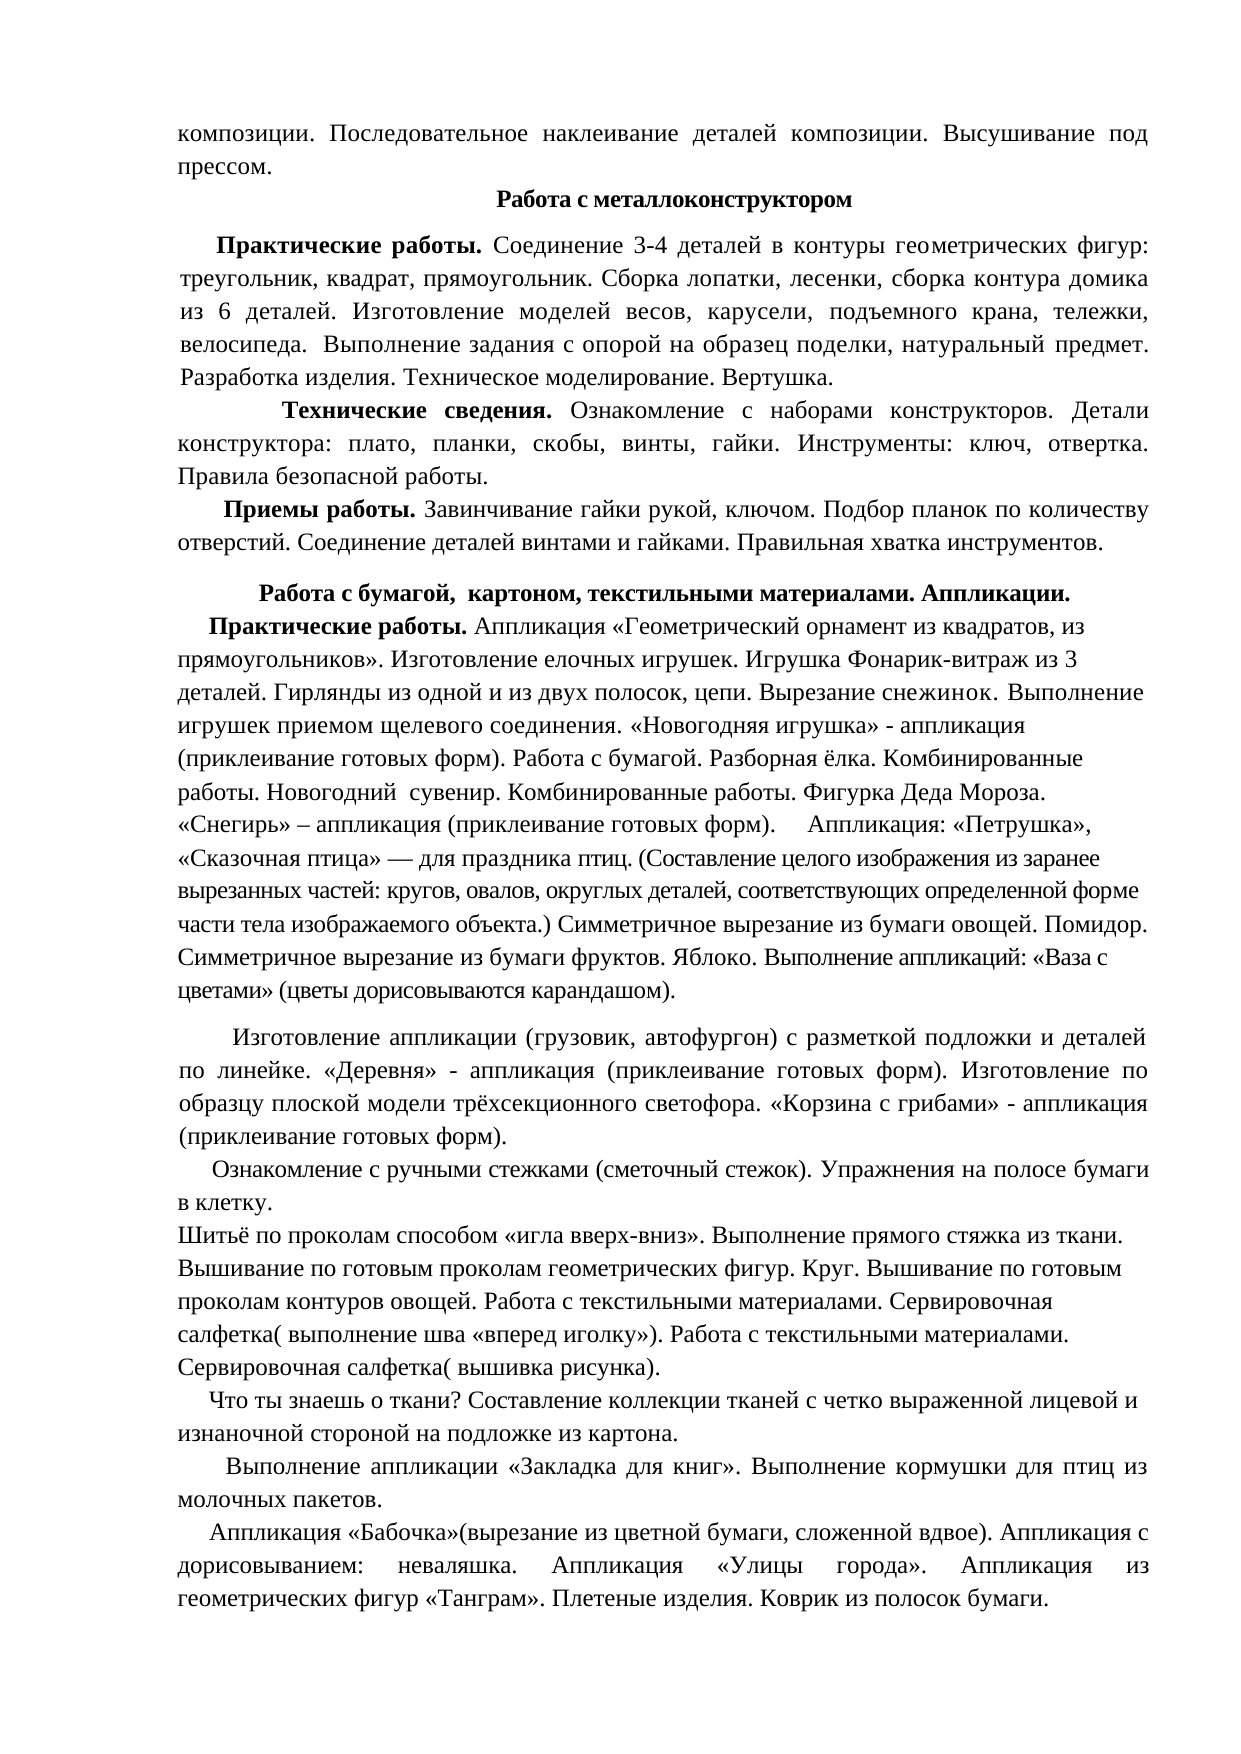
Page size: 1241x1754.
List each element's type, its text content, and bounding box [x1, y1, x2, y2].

text Что ты знаешь о ткани? Составление коллекции тканей с четко выраженной лицевой и изнаночной стороной на подложке из картона. [177, 1385, 1152, 1447]
text Выполнение аппликации «Закладка для книг». Выполнение кормушки для птиц из молочных пакетов. [177, 1451, 1150, 1513]
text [177, 118, 1150, 180]
text Технические сведения. Ознакомление с наборами конструкторов. Детали конструктора: плато, планки, скобы, винты, гайки. Инструменты: ключ, отвертка. Правила безопасной работы. [177, 395, 1149, 490]
text Аппликация «Бабочка»(вырезание из цветной бумаги, сложенной вдвое). Аппликация с дорисовыванием: неваляшка. Аппликация «Улицы города». Аппликация из геометрических фигур «Танграм». Плетеные изделия. Коврик из полосок бумаги. [177, 1517, 1150, 1612]
text Работа с бумагой, картоном, текстильными материалами. Аппликации. [177, 578, 1152, 607]
text Работа с металлоконструктором [177, 184, 1152, 213]
text Ознакомление с ручными стежками (сметочный стежок). Упражнения на полосе бумаги в клетку. [177, 1154, 1150, 1216]
text Изготовление аппликации (грузовик, автофургон) с разметкой подложки и деталей по линейке. «Деревня» - аппликация (приклеивание готовых форм). Изготовление по образцу плоской модели трёхсекционного светофора. «Корзина с грибами» - аппликация (приклеивание готовых форм). [179, 1022, 1148, 1149]
text Практические работы. Аппликация «Геометрический орнамент из квадратов, из прямоугольников». Изготовление елочных игрушек. Игрушка Фонарик-витраж из 3 деталей. Гирлянды из одной и из двух полосок, цепи. Вырезание снежинок. Выполнение игрушек приемом щелевого соединения. «Новогодняя игрушка» - аппликация (приклеивание готовых форм). Работа с бумагой. Разборная ёлка. Комбинированные работы. Новогодний сувенир. Комбинированные работы. Фигурка Деда Мороза. «Снегирь» – аппликация (приклеивание готовых форм). Аппликация: «Петрушка», «Сказочная птица» — для праздника птиц. (Составление целого изображения из заранее вырезанных частей: кругов, овалов, округлых деталей, соответствующих определенной форме части тела изображаемого объекта.) Симметричное вырезание из бумаги овощей. Помидор. Симметричное вырезание из бумаги фруктов. Яблоко. Выполнение аппликаций: «Ваза с цветами» (цветы дорисовываются карандашом). [177, 611, 1152, 1003]
text Шитьё по проколам способом «игла вверх-вниз». Выполнение прямого стяжка из ткани. Вышивание по готовым проколам геометрических фигур. Круг. Вышивание по готовым проколам контуров овощей. Работа с текстильными материалами. Сервировочная салфетка( выполнение шва «вперед иголку»). Работа с текстильными материалами. Сервировочная салфетка( вышивка рисунка). [177, 1220, 1152, 1381]
text Практические работы. Соединение 3-4 деталей в контуры геометрических фигур: треугольник, квадрат, прямоугольник. Сборка лопатки, лесенки, сборка контура домика из 6 деталей. Изготовление моделей весов, карусели, подъемного крана, тележки, велосипеда. Выполнение задания с опорой на образец поделки, натуральный предмет. Разработка изделия. Техническое моделирование. Вертушка. [180, 230, 1149, 391]
text Приемы работы. Завинчивание гайки рукой, ключом. Подбор планок по количеству отверстий. Соединение деталей винтами и гайками. Правильная хватка инструментов. [177, 494, 1149, 556]
